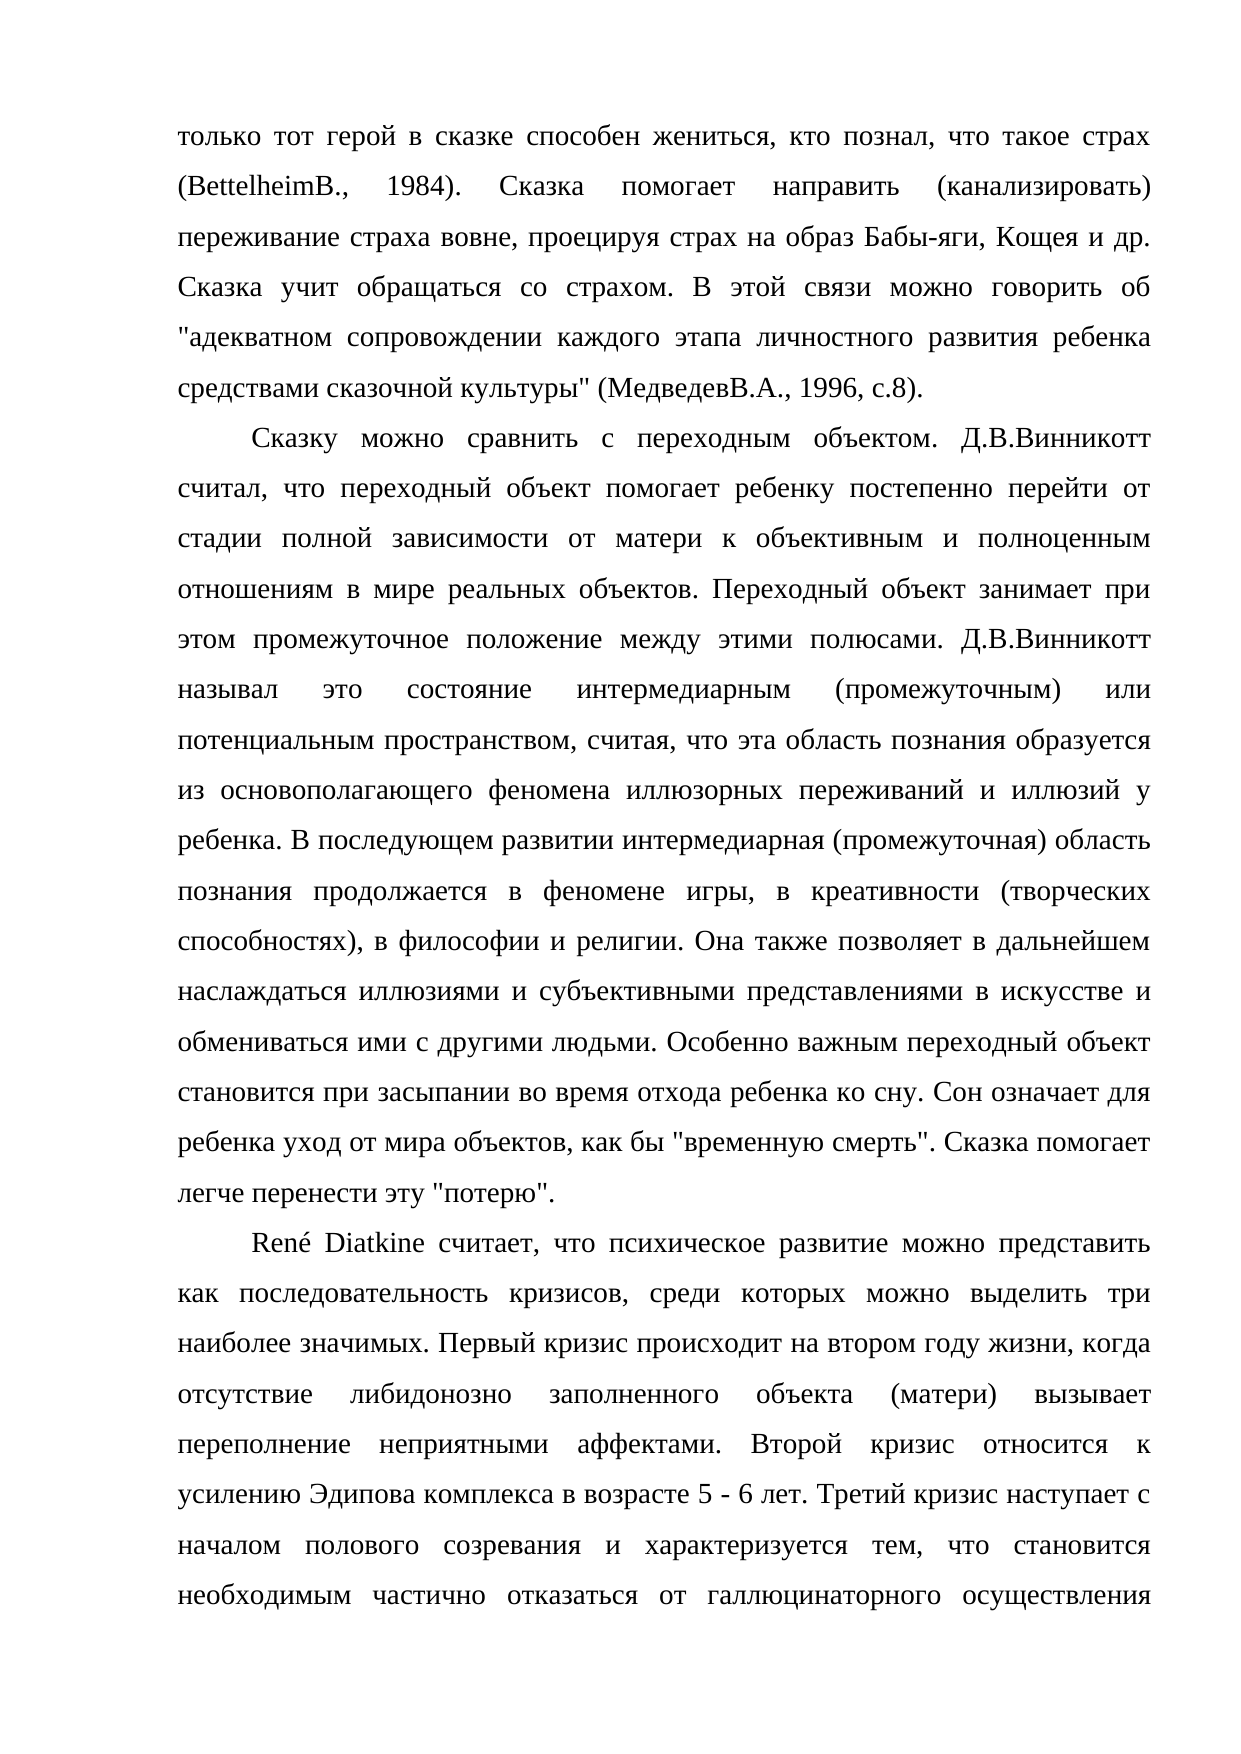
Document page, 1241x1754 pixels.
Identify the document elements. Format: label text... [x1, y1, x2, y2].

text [177, 1225, 1152, 1611]
text Сказку можно сравнить с переходным объектом. Д.В.Винникотт считал, что переходный объект помогает ребенку постепенно перейти от стадии полной зависимости от матери к объективным и полноценным отношениям в мире реальных объектов. Переходный объект занимает при этом промежуточное положение между этими полюсами. Д.В.Винникотт называл это состояние интермедиарным (промежуточным) или потенциальным пространством, считая, что эта область познания образуется из основополагающего феномена иллюзорных переживаний и иллюзий у ребенка. В последующем развитии интермедиарная (промежуточная) область познания продолжается в феномене игры, в креативности (творческих способностях), в философии и религии. Она также позволяет в дальнейшем наслаждаться иллюзиями и субъективными представлениями в искусстве и обмениваться ими с другими людьми. Особенно важным переходный объект становится при засыпании во время отхода ребенка ко сну. Сон означает для ребенка уход от мира объектов, как бы "временную смерть". Сказка помогает легче перенести эту "потерю". [177, 420, 1152, 1208]
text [177, 118, 1152, 403]
